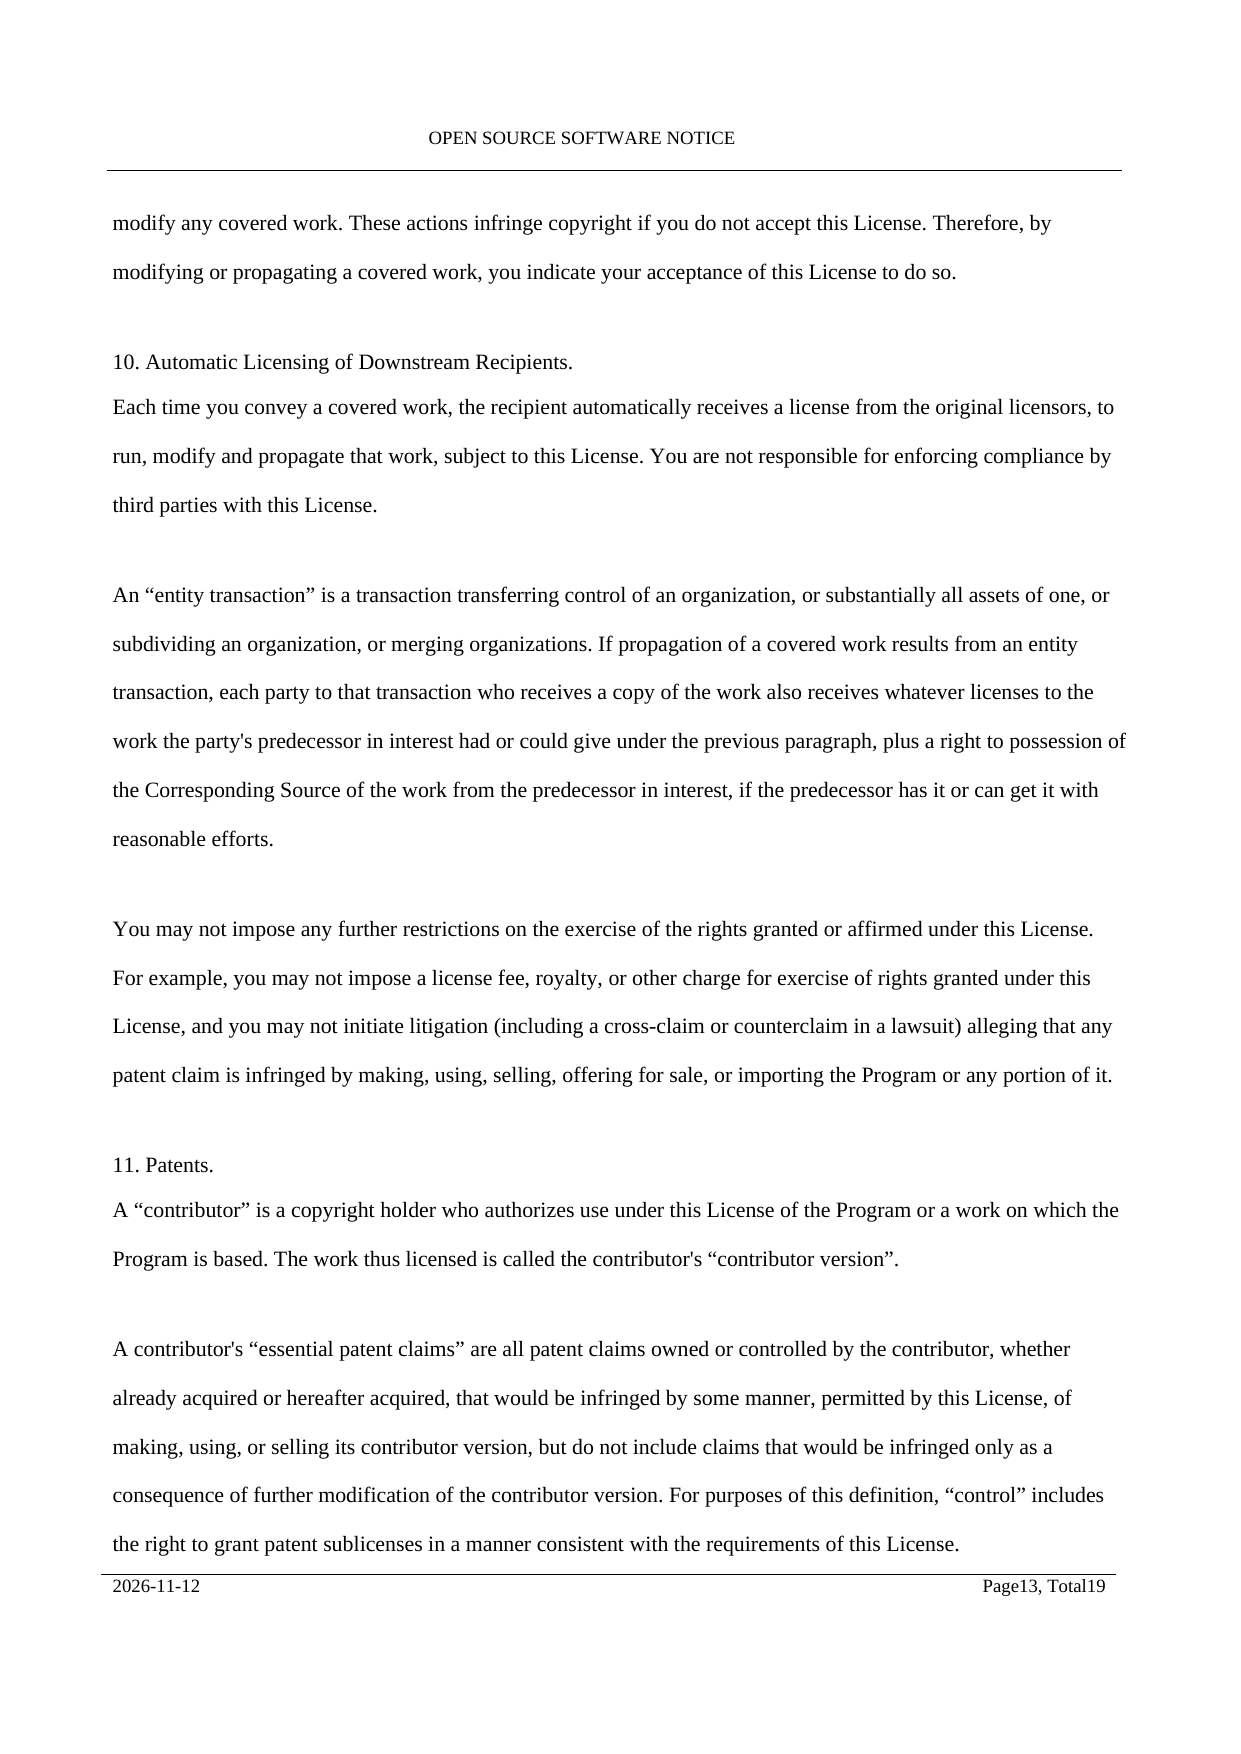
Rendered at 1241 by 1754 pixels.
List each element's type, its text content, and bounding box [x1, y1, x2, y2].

text An “entity transaction” is a transaction transferring control of an organization, or substantially all assets of one, or subdividing an organization, or merging organizations. If propagation of a covered work results from an entity transaction, each party to that transaction who receives a copy of the work also receives whatever licenses to the work the party's predecessor in interest had or could give under the previous paragraph, plus a right to possession of the Corresponding Source of the work from the predecessor in interest, if the predecessor has it or can get it with reasonable efforts. [112, 578, 1128, 854]
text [112, 206, 1128, 288]
text 10. Automatic Licensing of Downstream Recipients. [112, 345, 1128, 378]
text 11. Patents. [112, 1148, 1128, 1181]
text A contributor's “essential patent claims” are all patent claims owned or controlled by the contributor, whether already acquired or hereafter acquired, that would be infringed by some manner, permitted by this License, of making, using, or selling its contributor version, but do not include claims that would be infringed only as a consequence of further modification of the contributor version. For purposes of this definition, “control” includes the right to grant patent sublicenses in a manner consistent with the requirements of this License. [112, 1333, 1128, 1560]
text Each time you convey a covered work, the recipient automatically receives a license from the original licensors, to run, modify and propagate that work, subject to this License. You are not responsible for enforcing compliance by third parties with this License. [112, 390, 1128, 520]
text You may not impose any further restrictions on the exercise of the rights granted or affirmed under this License. For example, you may not impose a license fee, royalty, or other charge for exercise of rights granted under this License, and you may not initiate litigation (including a cross-claim or counterclaim in a lawsuit) alleging that any patent claim is infringed by making, using, selling, offering for sale, or importing the Program or any portion of it. [112, 912, 1128, 1091]
text A “contributor” is a copyright holder who authorizes use under this License of the Program or a work on which the Program is based. The work thus licensed is called the contributor's “contributor version”. [112, 1194, 1128, 1275]
